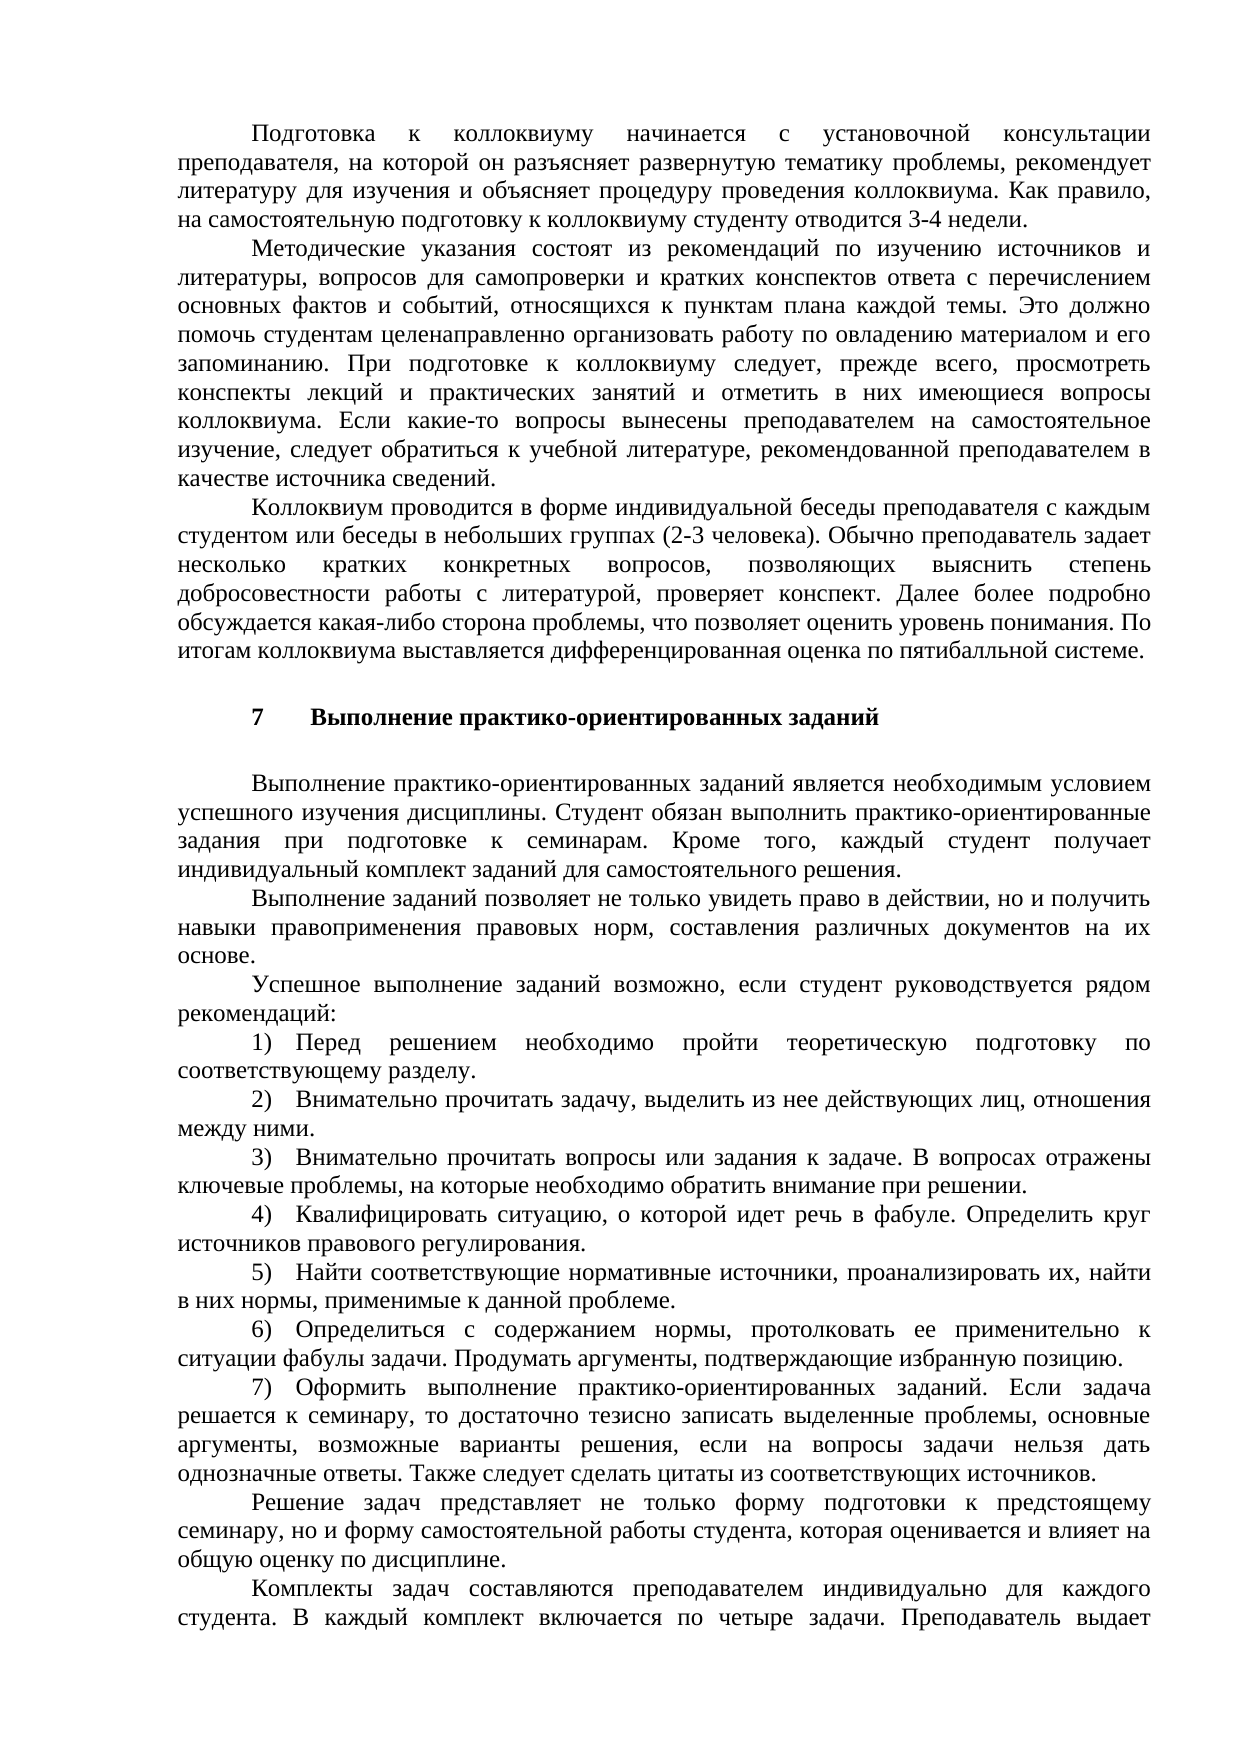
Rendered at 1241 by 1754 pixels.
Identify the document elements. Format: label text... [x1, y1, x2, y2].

text Выполнение заданий позволяет не только увидеть право в действии, но и получить навыки правоприменения правовых норм, составления различных документов на их основе. [177, 883, 1152, 969]
list Найти соответствующие нормативные источники, проанализировать их, найти в них нормы, применимые к данной проблеме. [177, 1257, 1152, 1314]
list Оформить выполнение практико-ориентированных заданий. Если задача решается к семинару, то достаточно тезисно записать выделенные проблемы, основные аргументы, возможные варианты решения, если на вопросы задачи нельзя дать однозначные ответы. Также следует сделать цитаты из соответствующих источников. [177, 1372, 1152, 1487]
list Квалифицировать ситуацию, о которой идет речь в фабуле. Определить круг источников правового регулирования. [177, 1199, 1152, 1257]
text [177, 1573, 1152, 1631]
subtitle Выполнение практико-ориентированных заданий [177, 702, 1152, 731]
list Определиться с содержанием нормы, протолковать ее применительно к ситуации фабулы задачи. Продумать аргументы, подтверждающие избранную позицию. [177, 1314, 1152, 1372]
list Внимательно прочитать вопросы или задания к задаче. В вопросах отражены ключевые проблемы, на которые необходимо обратить внимание при решении. [177, 1142, 1152, 1199]
text Коллоквиум проводится в форме индивидуальной беседы преподавателя с каждым студентом или беседы в небольших группах (2-3 человека). Обычно преподаватель задает несколько кратких конкретных вопросов, позволяющих выяснить степень добросовестности работы с литературой, проверяет конспект. Далее более подробно обсуждается какая-либо сторона проблемы, что позволяет оценить уровень понимания. По итогам коллоквиума выставляется дифференцированная оценка по пятибалльной системе. [177, 492, 1152, 664]
text Методические указания состоят из рекомендаций по изучению источников и литературы, вопросов для самопроверки и кратких конспектов ответа с перечислением основных фактов и событий, относящихся к пунктам плана каждой темы. Это должно помочь студентам целенаправленно организовать работу по овладению материалом и его запоминанию. При подготовке к коллоквиуму следует, прежде всего, просмотреть конспекты лекций и практических занятий и отметить в них имеющиеся вопросы коллоквиума. Если какие-то вопросы вынесены преподавателем на самостоятельное изучение, следует обратиться к учебной литературе, рекомендованной преподавателем в качестве источника сведений. [177, 233, 1152, 492]
text Решение задач представляет не только форму подготовки к предстоящему семинару, но и форму самостоятельной работы студента, которая оценивается и влияет на общую оценку по дисциплине. [177, 1487, 1152, 1573]
text Выполнение практико-ориентированных заданий является необходимым условием успешного изучения дисциплины. Студент обязан выполнить практико-ориентированные задания при подготовке к семинарам. Кроме того, каждый студент получает индивидуальный комплект заданий для самостоятельного решения. [177, 768, 1152, 883]
text Успешное выполнение заданий возможно, если студент руководствуется рядом рекомендаций: [177, 969, 1152, 1027]
text Подготовка к коллоквиуму начинается с установочной консультации преподавателя, на которой он разъясняет развернутую тематику проблемы, рекомендует литературу для изучения и объясняет процедуру проведения коллоквиума. Как правило, на самостоятельную подготовку к коллоквиуму студенту отводится 3-4 недели. [177, 118, 1152, 233]
list Перед решением необходимо пройти теоретическую подготовку по соответствующему разделу. [177, 1027, 1152, 1084]
list Внимательно прочитать задачу, выделить из нее действующих лиц, отношения между ними. [177, 1084, 1152, 1142]
